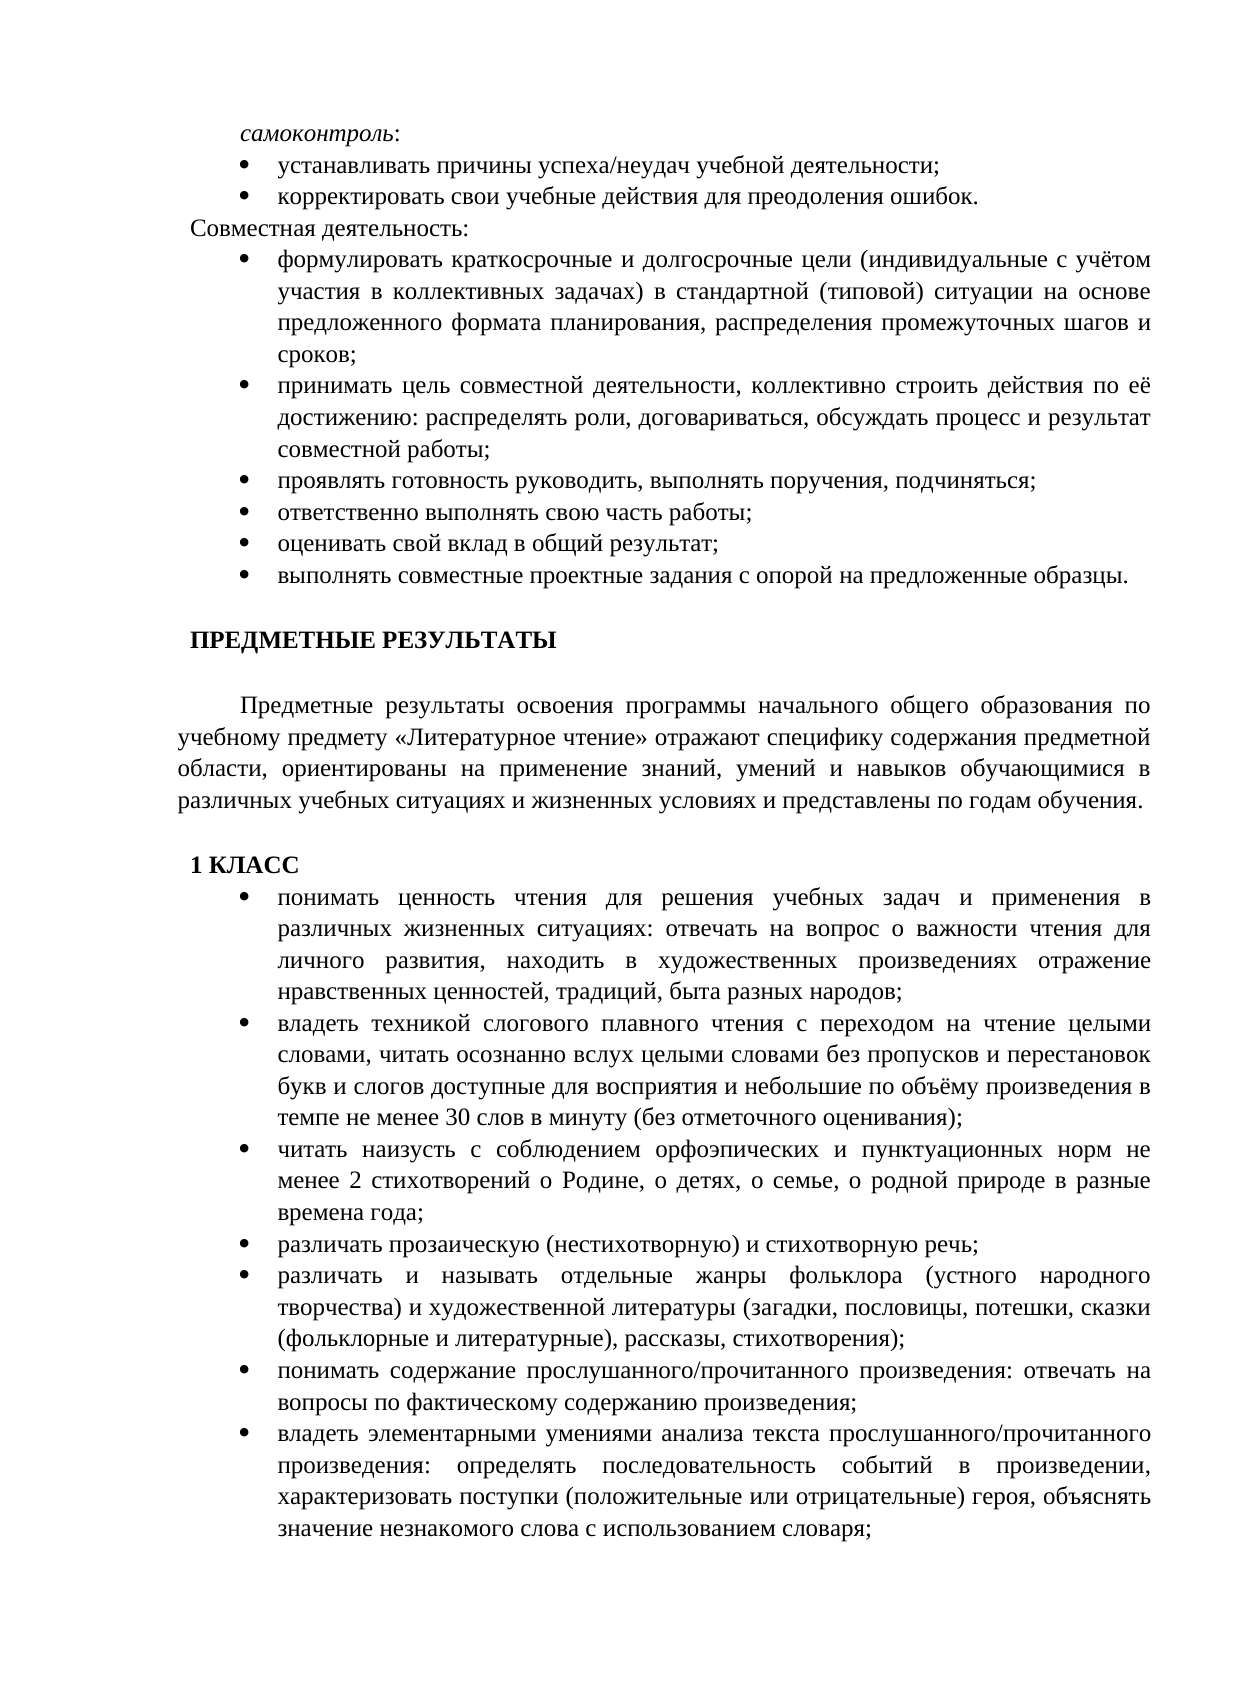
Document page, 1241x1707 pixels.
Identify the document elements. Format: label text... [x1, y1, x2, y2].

list различать и называть отдельные жанры фольклора (устного народного творчества) и художественной литературы (загадки, пословицы, потешки, сказки (фольклорные и литературные), рассказы, стихотворения); [240, 1260, 1152, 1352]
list владеть элементарными умениями анализа текста прослушанного/прочитанного произведения: определять последовательность событий в произведении, характеризовать поступки (положительные или отрицательные) героя, объяснять значение незнакомого слова с использованием словаря; [240, 1418, 1152, 1542]
list владеть техникой слогового плавного чтения с переходом на чтение целыми словами, читать осознанно вслух целыми словами без пропусков и перестановок букв и слогов доступные для восприятия и небольшие по объёму произведения в темпе не менее 30 слов в минуту (без отметочного оценивания); [240, 1008, 1152, 1131]
list понимать ценность чтения для решения учебных задач и применения в различных жизненных ситуациях: отвечать на вопрос о важности чтения для личного развития, находить в художественных произведениях отражение нравственных ценностей, традиций, быта разных народов; [240, 882, 1152, 1005]
list различать прозаическую (нестихотворную) и стихотворную речь; [240, 1229, 1152, 1257]
list устанавливать причины успеха/неудач учебной деятельности; [240, 150, 1152, 178]
list читать наизусть с соблюдением орфоэпических и пунктуационных норм не менее 2 стихотворений о Родине, о детях, о семье, о родной природе в разные времена года; [240, 1134, 1152, 1226]
list ответственно выполнять свою часть работы; [240, 497, 1152, 526]
list выполнять совместные проектные задания с опорой на предложенные образцы. [240, 560, 1152, 589]
text ПРЕДМЕТНЫЕ РЕЗУЛЬТАТЫ [190, 625, 1152, 654]
list оценивать свой вклад в общий результат; [240, 528, 1152, 557]
list принимать цель совместной деятельности, коллективно строить действия по её достижению: распределять роли, договариваться, обсуждать процесс и результат совместной работы; [240, 371, 1152, 462]
list проявлять готовность руководить, выполнять поручения, подчиняться; [240, 465, 1152, 494]
list формулировать краткосрочные и долгосрочные цели (индивидуальные с учётом участия в коллективных задачах) в стандартной (типовой) ситуации на основе предложенного формата планирования, распределения промежуточных шагов и сроков; [240, 244, 1152, 368]
text 1 КЛАСС [190, 850, 1152, 879]
list корректировать свои учебные действия для преодоления ошибок. [240, 181, 1152, 210]
list понимать содержание прослушанного/прочитанного произведения: отвечать на вопросы по фактическому содержанию произведения; [240, 1355, 1152, 1415]
text Совместная деятельность: [190, 213, 1152, 242]
text самоконтроль: [177, 118, 1152, 147]
text Предметные результаты освоения программы начального общего образования по учебному предмету «Литературное чтение» отражают специфику содержания предметной области, ориентированы на применение знаний, умений и навыков обучающимися в различных учебных ситуациях и жизненных условиях и представлены по годам обучения. [177, 690, 1152, 814]
